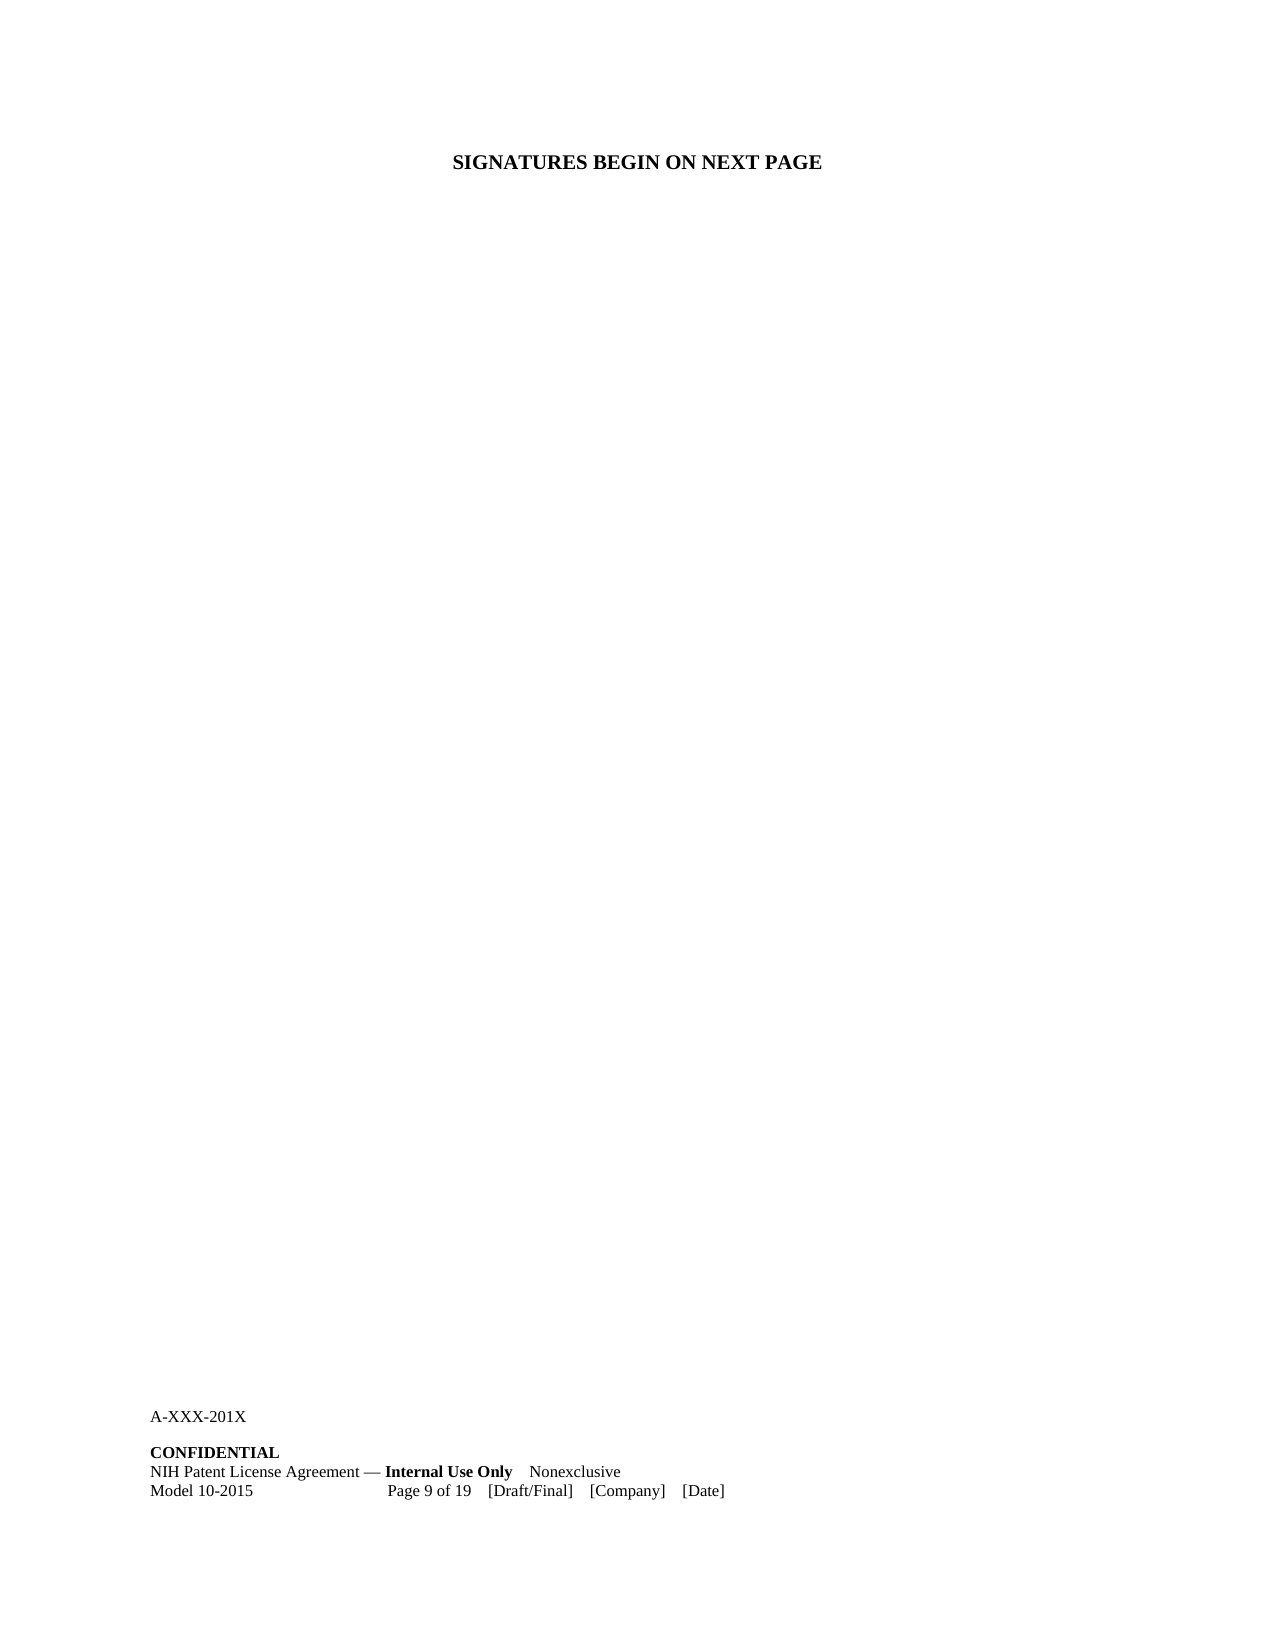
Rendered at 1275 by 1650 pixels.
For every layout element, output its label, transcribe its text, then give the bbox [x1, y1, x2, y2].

text SIGNATURES BEGIN ON NEXT PAGE [150, 150, 1125, 174]
